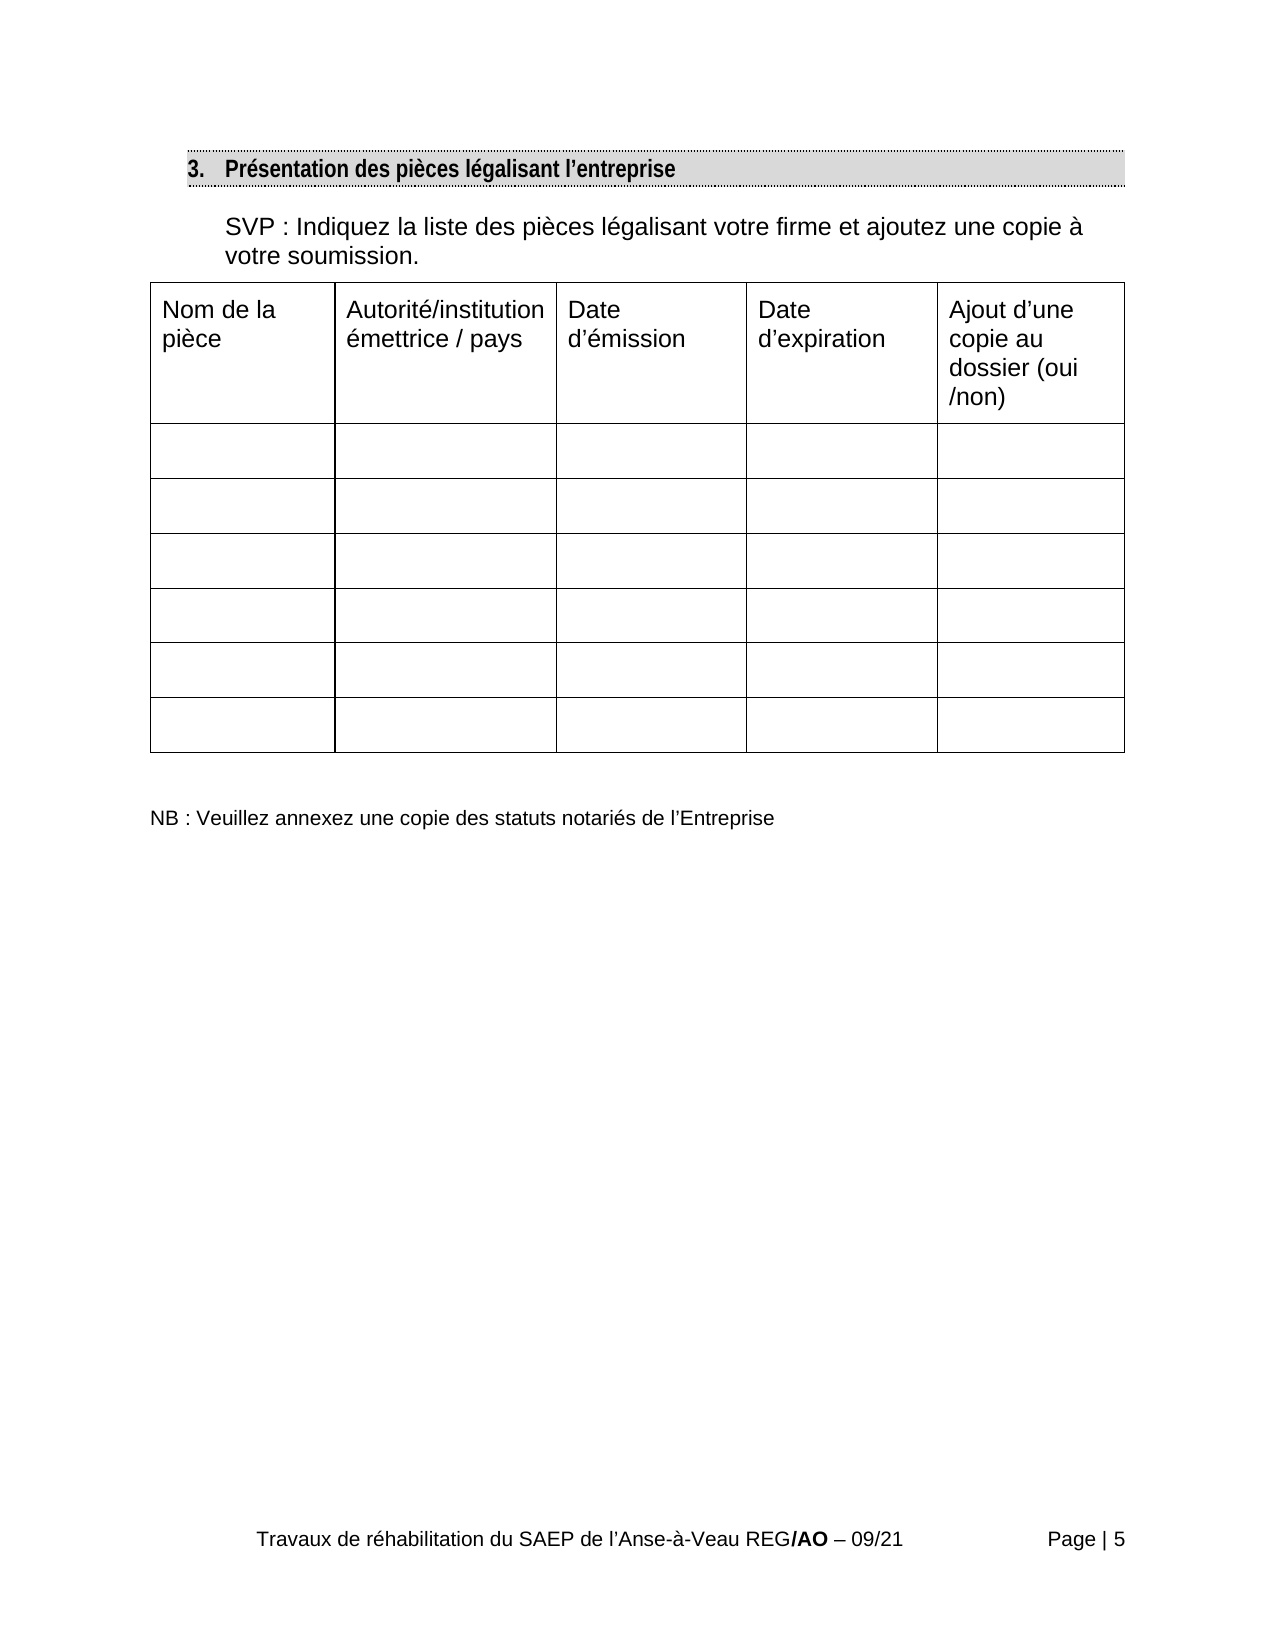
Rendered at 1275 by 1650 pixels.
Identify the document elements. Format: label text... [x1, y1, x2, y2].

table_header Ajout d’une copie au dossier (oui /non) [938, 283, 1124, 423]
table_cell [557, 698, 746, 752]
table_cell [336, 479, 556, 533]
table_cell [151, 589, 334, 642]
table_cell [938, 424, 1124, 478]
subtitle Présentation des pièces légalisant l’entreprise [187, 150, 1125, 187]
table_cell [747, 479, 937, 533]
table_cell [938, 534, 1124, 587]
table_cell [557, 589, 746, 642]
table_cell [151, 643, 334, 697]
table_cell [151, 479, 334, 533]
table_cell [557, 479, 746, 533]
table_cell [151, 698, 334, 752]
table_header Autorité/institution émettrice / pays [336, 283, 556, 423]
table_cell [938, 643, 1124, 697]
text NB : Veuillez annexez une copie des statuts notariés de l’Entreprise [150, 805, 1125, 829]
table_cell [747, 534, 937, 587]
subtitle SVP : Indiquez la liste des pièces légalisant votre firme et ajoutez une copie à votre soumission. [225, 212, 1125, 269]
table_header Date d’expiration [747, 283, 937, 423]
table_cell [336, 589, 556, 642]
table_cell [938, 589, 1124, 642]
table_cell [747, 698, 937, 752]
table_header Nom de la pièce [151, 283, 334, 423]
table_cell [938, 698, 1124, 752]
table_cell [557, 534, 746, 587]
table_cell [747, 643, 937, 697]
table_cell [557, 643, 746, 697]
table_cell [938, 479, 1124, 533]
table_header Date d’émission [557, 283, 746, 423]
table_cell [151, 424, 334, 478]
table_cell [336, 698, 556, 752]
table_cell [747, 589, 937, 642]
table_cell [151, 534, 334, 587]
table_cell [557, 424, 746, 478]
table_cell [336, 424, 556, 478]
table_cell [336, 534, 556, 587]
table_cell [336, 643, 556, 697]
table_cell [747, 424, 937, 478]
